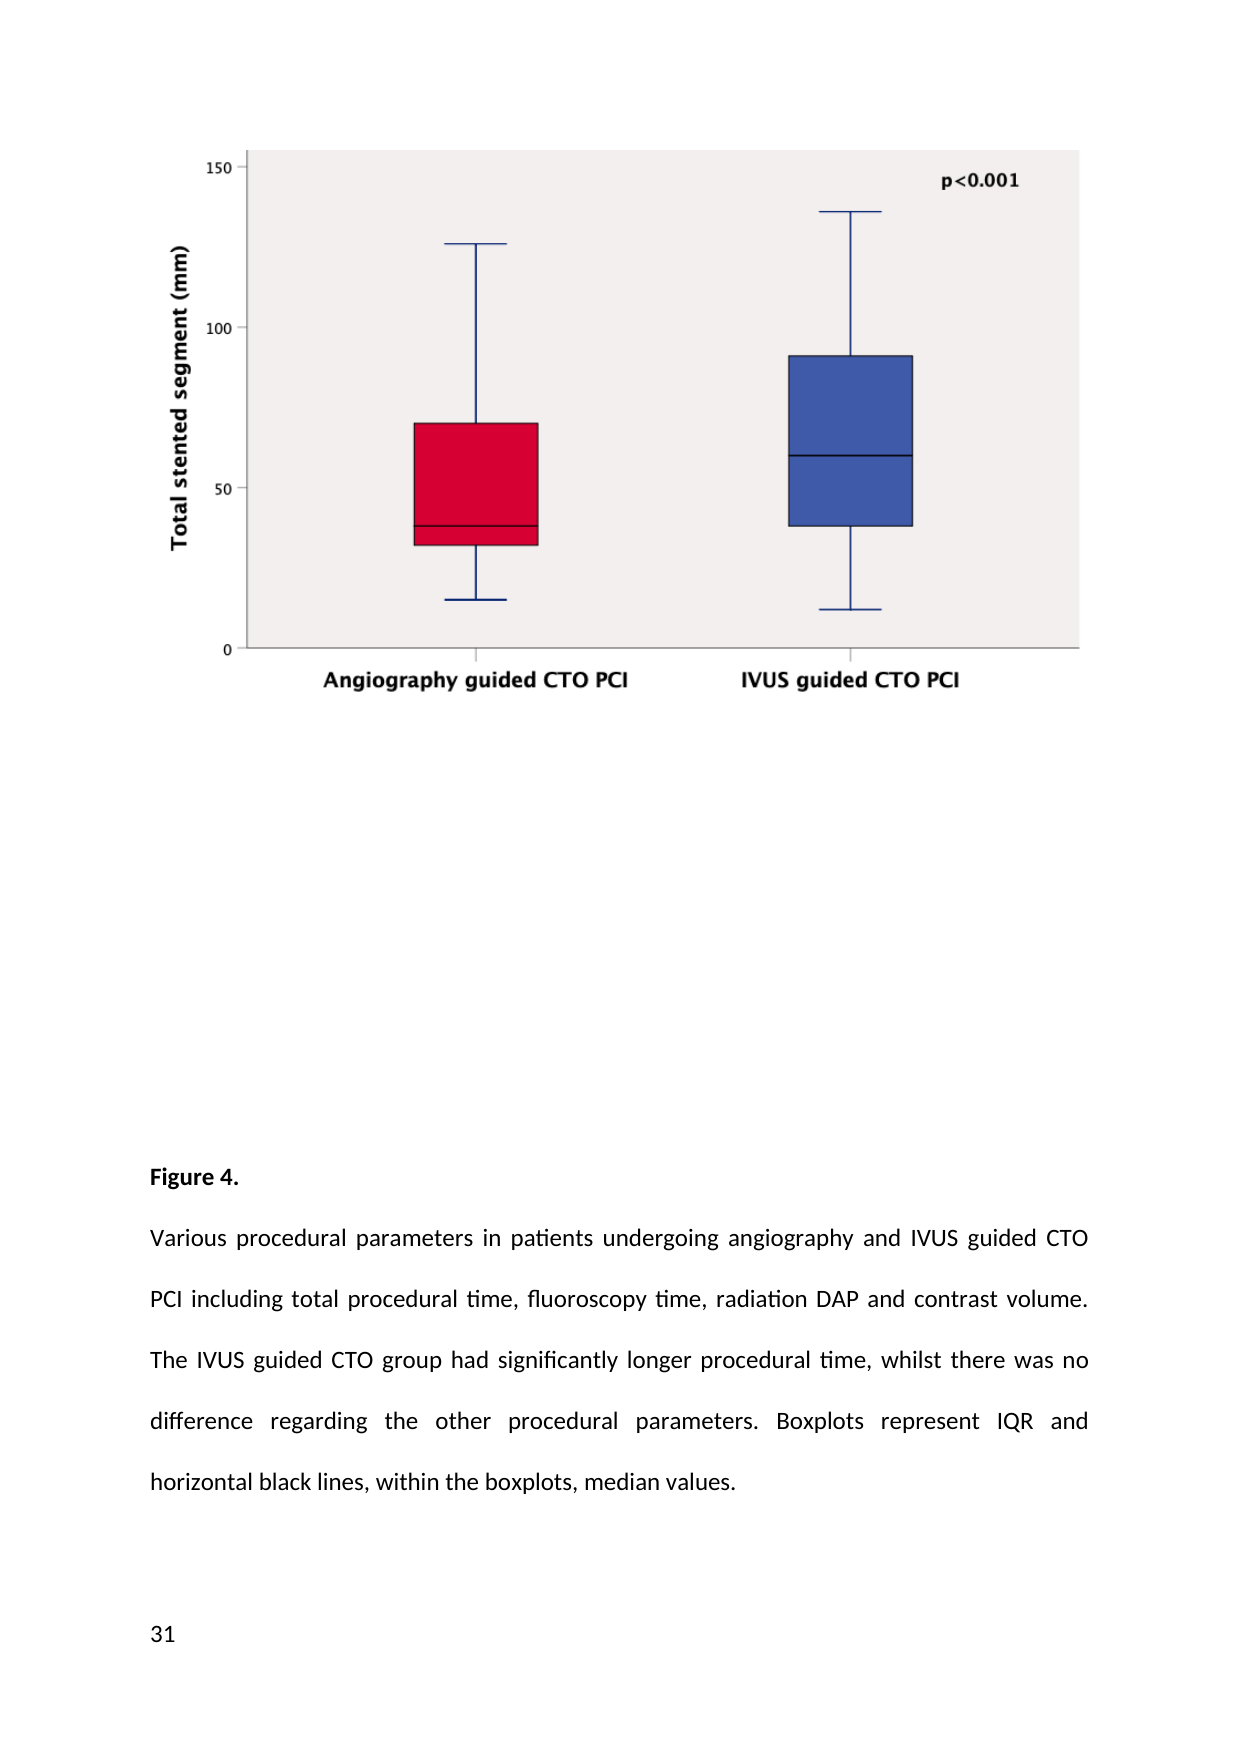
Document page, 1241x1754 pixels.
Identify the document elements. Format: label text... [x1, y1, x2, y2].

picture [150, 150, 1090, 704]
text Various procedural parameters in patients undergoing angiography and IVUS guided CTO PCI including total procedural time, fluoroscopy time, radiation DAP and contrast volume. The IVUS guided CTO group had significantly longer procedural time, whilst there was no difference regarding the other procedural parameters. Boxplots represent IQR and horizontal black lines, within the boxplots, median values. [150, 1222, 1090, 1497]
text Figure 4. [150, 1161, 1090, 1191]
